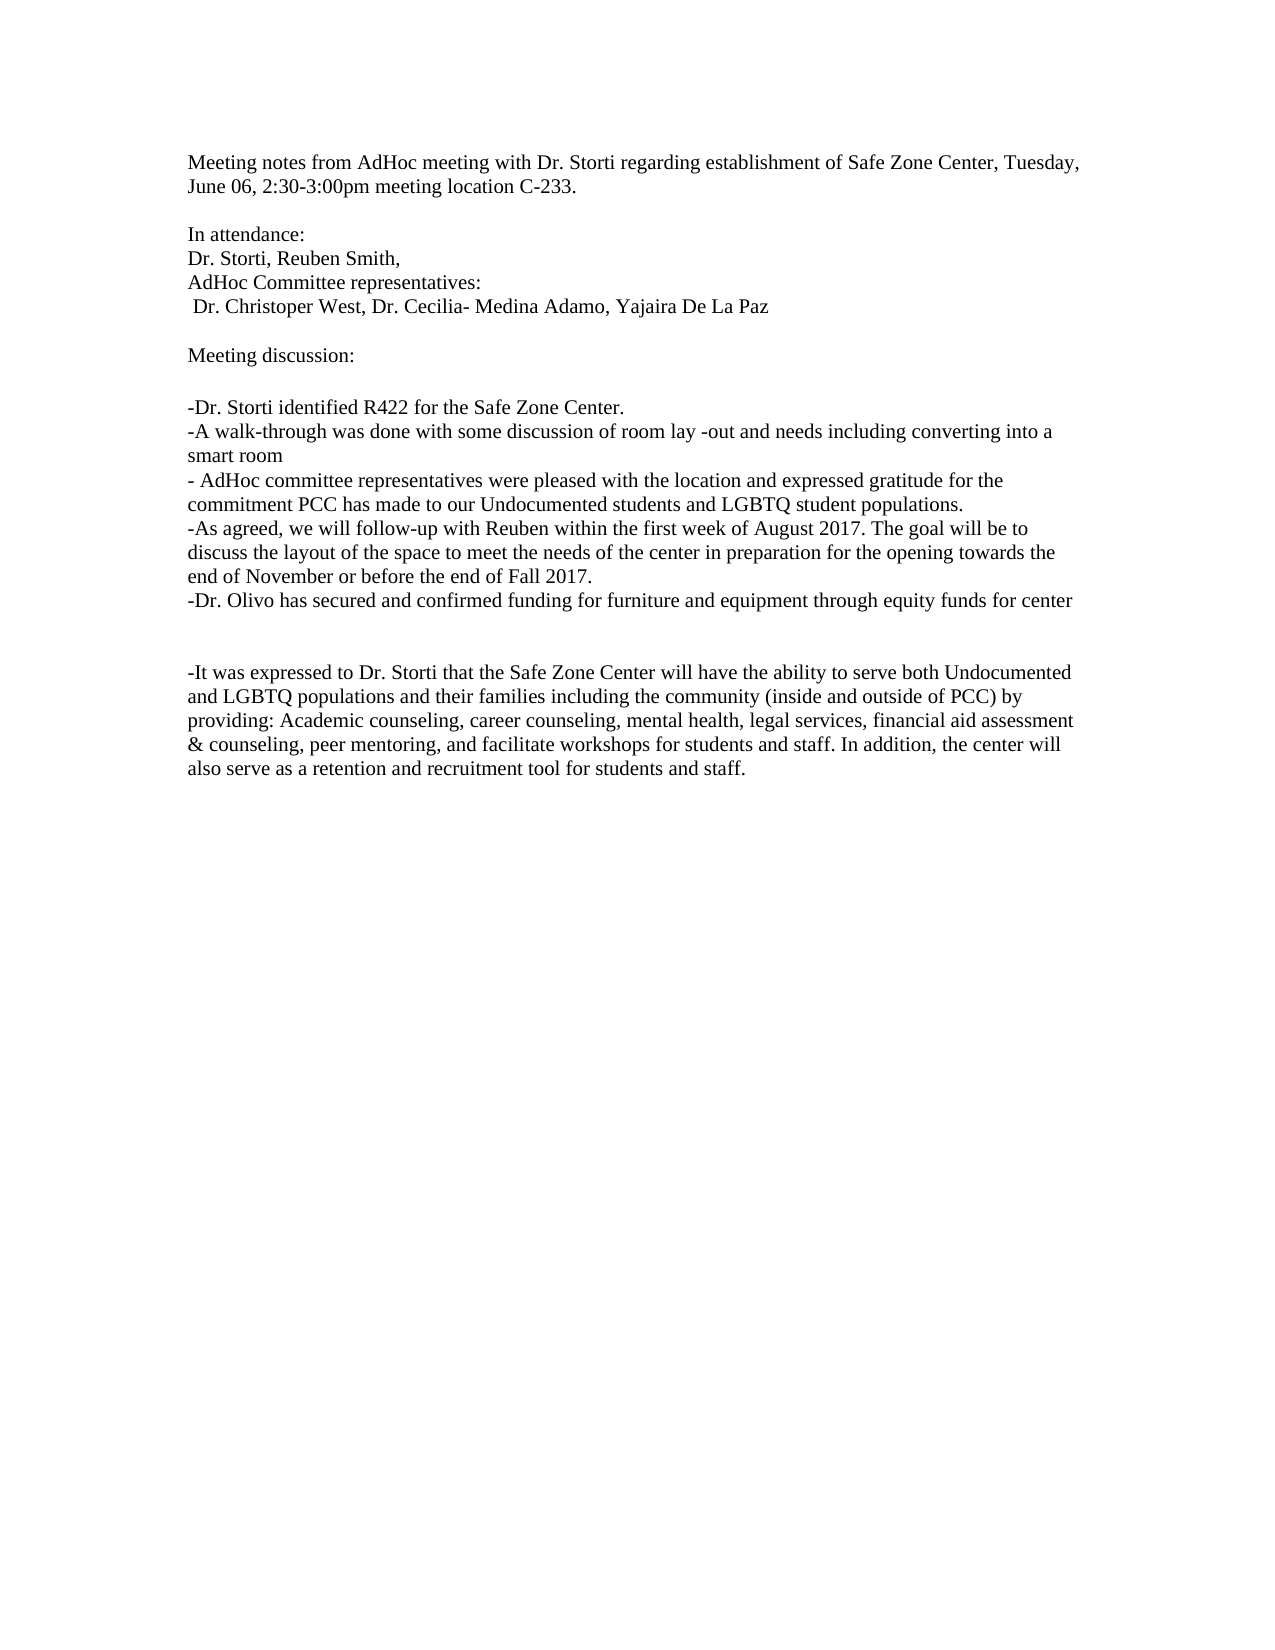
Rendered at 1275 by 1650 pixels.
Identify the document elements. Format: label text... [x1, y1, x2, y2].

text AdHoc Committee representatives: [187, 270, 1087, 294]
text -As agreed, we will follow-up with Reuben within the first week of August 2017. The goal will be to discuss the layout of the space to meet the needs of the center in preparation for the opening towards the end of November or before the end of Fall 2017. [187, 516, 1087, 588]
text - AdHoc committee representatives were pleased with the location and expressed gratitude for the commitment PCC has made to our Undocumented students and LGBTQ student populations. [187, 467, 1087, 516]
text Meeting discussion: [187, 342, 1087, 395]
text Dr. Storti, Reuben Smith, [187, 246, 1087, 270]
text -A walk-through was done with some discussion of room lay -out and needs including converting into a smart room [187, 419, 1087, 467]
text -Dr. Storti identified R422 for the Safe Zone Center. [187, 395, 1087, 419]
text Meeting notes from AdHoc meeting with Dr. Storti regarding establishment of Safe Zone Center, Tuesday, June 06, 2:30-3:00pm meeting location C-233. [187, 150, 1087, 198]
text Dr. Christoper West, Dr. Cecilia- Medina Adamo, Yajaira De La Paz [187, 294, 1087, 318]
text -Dr. Olivo has secured and confirmed funding for furniture and equipment through equity funds for center [187, 588, 1087, 612]
text -It was expressed to Dr. Storti that the Safe Zone Center will have the ability to serve both Undocumented and LGBTQ populations and their families including the community (inside and outside of PCC) by providing: Academic counseling, career counseling, mental health, legal services, financial aid assessment & counseling, peer mentoring, and facilitate workshops for students and staff. In addition, the center will also serve as a retention and recruitment tool for students and staff. [187, 660, 1087, 780]
text In attendance: [187, 222, 1087, 246]
